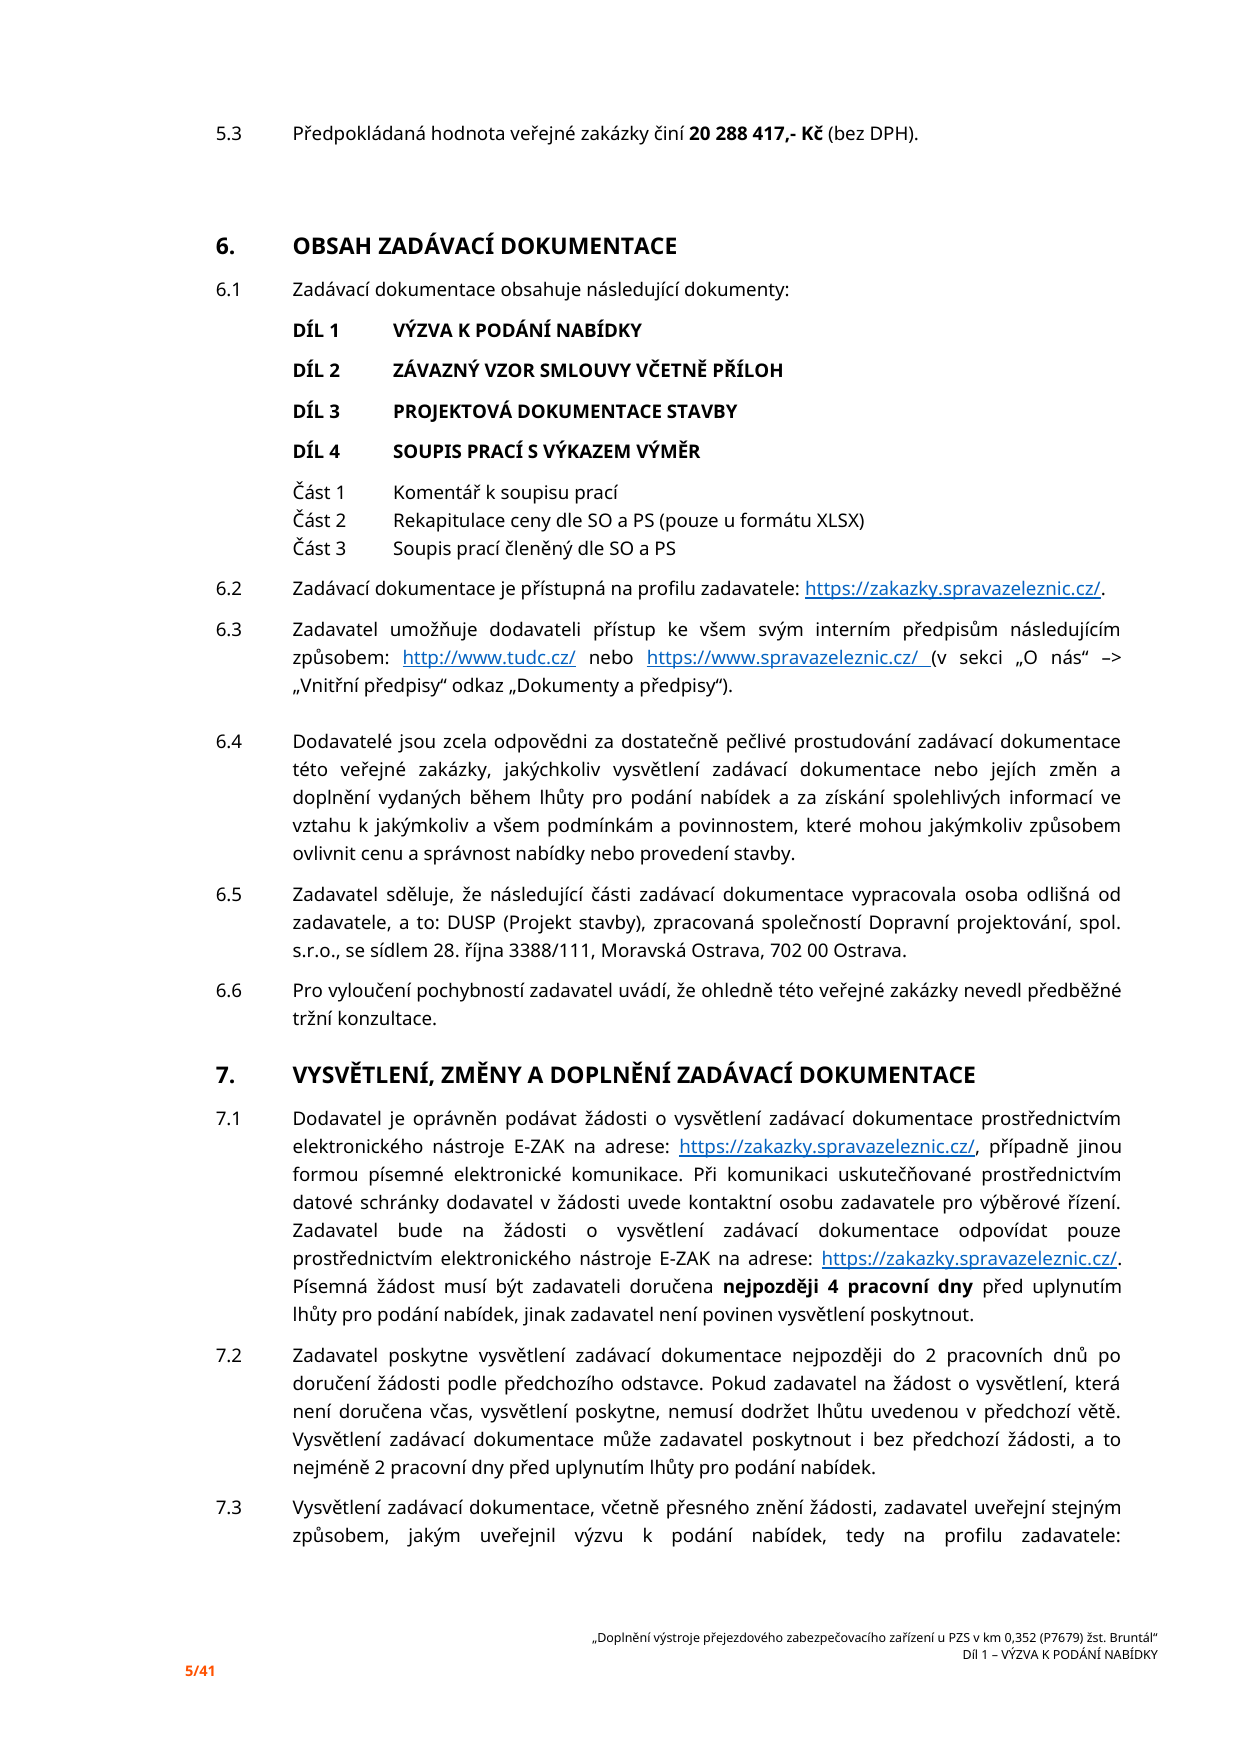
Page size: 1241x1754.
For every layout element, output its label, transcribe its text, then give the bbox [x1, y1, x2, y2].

text Zadavatel poskytne vysvětlení zadávací dokumentace nejpozději do 2 pracovních dnů po doručení žádosti podle předchozího odstavce. Pokud zadavatel na žádost o vysvětlení, která není doručena včas, vysvětlení poskytne, nemusí dodržet lhůtu uvedenou v předchozí větě. Vysvětlení zadávací dokumentace může zadavatel poskytnout i bez předchozí žádosti, a to nejméně 2 pracovní dny před uplynutím lhůty pro podání nabídek. [216, 1342, 1122, 1480]
text Zadavatel umožňuje dodavateli přístup ke všem svým interním předpisům následujícím způsobem: http://www.tudc.cz/ nebo https://www.spravazeleznic.cz/ (v sekci „O nás“ –> „Vnitřní předpisy“ odkaz „Dokumenty a předpisy“). [216, 616, 1122, 698]
text OBSAH ZADÁVACÍ DOKUMENTACE [216, 230, 1122, 261]
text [216, 1495, 1122, 1548]
text Část 2 Rekapitulace ceny dle SO a PS (pouze u formátu XLSX) [292, 507, 1122, 533]
text Dodavatel je oprávněn podávat žádosti o vysvětlení zadávací dokumentace prostřednictvím elektronického nástroje E-ZAK na adrese: https://zakazky.spravazeleznic.cz/, případně jinou formou písemné elektronické komunikace. Při komunikaci uskutečňované prostřednictvím datové schránky dodavatel v žádosti uvede kontaktní osobu zadavatele pro výběrové řízení. Zadavatel bude na žádosti o vysvětlení zadávací dokumentace odpovídat pouze prostřednictvím elektronického nástroje E-ZAK na adrese: https://zakazky.spravazeleznic.cz/. Písemná žádost musí být zadavateli doručena nejpozději 4 pracovní dny před uplynutím lhůty pro podání nabídek, jinak zadavatel není povinen vysvětlení poskytnout. [216, 1105, 1122, 1327]
text DÍL 3 PROJEKTOVÁ DOKUMENTACE STAVBY [292, 398, 1122, 424]
text Předpokládaná hodnota veřejné zakázky činí 20 288 417,- Kč (bez DPH). [216, 121, 1122, 146]
text DÍL 1 VÝZVA K PODÁNÍ NABÍDKY [292, 317, 1122, 343]
text DÍL 2 ZÁVAZNÝ VZOR SMLOUVY VČETNĚ PŘÍLOH [292, 358, 1122, 383]
text DÍL 4 SOUPIS PRACÍ S VÝKAZEM VÝMĚR [292, 439, 1122, 464]
text Dodavatelé jsou zcela odpovědni za dostatečně pečlivé prostudování zadávací dokumentace této veřejné zakázky, jakýchkoliv vysvětlení zadávací dokumentace nebo jejích změn a doplnění vydaných během lhůty pro podání nabídek a za získání spolehlivých informací ve vztahu k jakýmkoliv a všem podmínkám a povinnostem, které mohou jakýmkoliv způsobem ovlivnit cenu a správnost nabídky nebo provedení stavby. [216, 728, 1122, 866]
text Část 3 Soupis prací členěný dle SO a PS [292, 535, 1122, 561]
text Zadavatel sděluje, že následující části zadávací dokumentace vypracovala osoba odlišná od zadavatele, a to: DUSP (Projekt stavby), zpracovaná společností Dopravní projektování, spol. s.r.o., se sídlem 28. října 3388/111, Moravská Ostrava, 702 00 Ostrava. [216, 881, 1122, 962]
text Zadávací dokumentace obsahuje následující dokumenty: [216, 277, 1122, 302]
text VYSVĚTLENÍ, ZMĚNY A DOPLNĚNÍ ZADÁVACÍ DOKUMENTACE [216, 1058, 1122, 1090]
text Část 1 Komentář k soupisu prací [292, 479, 1122, 505]
text Pro vyloučení pochybností zadavatel uvádí, že ohledně této veřejné zakázky nevedl předběžné tržní konzultace. [216, 977, 1122, 1031]
text Zadávací dokumentace je přístupná na profilu zadavatele: https://zakazky.spravazeleznic.cz/. [216, 576, 1122, 601]
